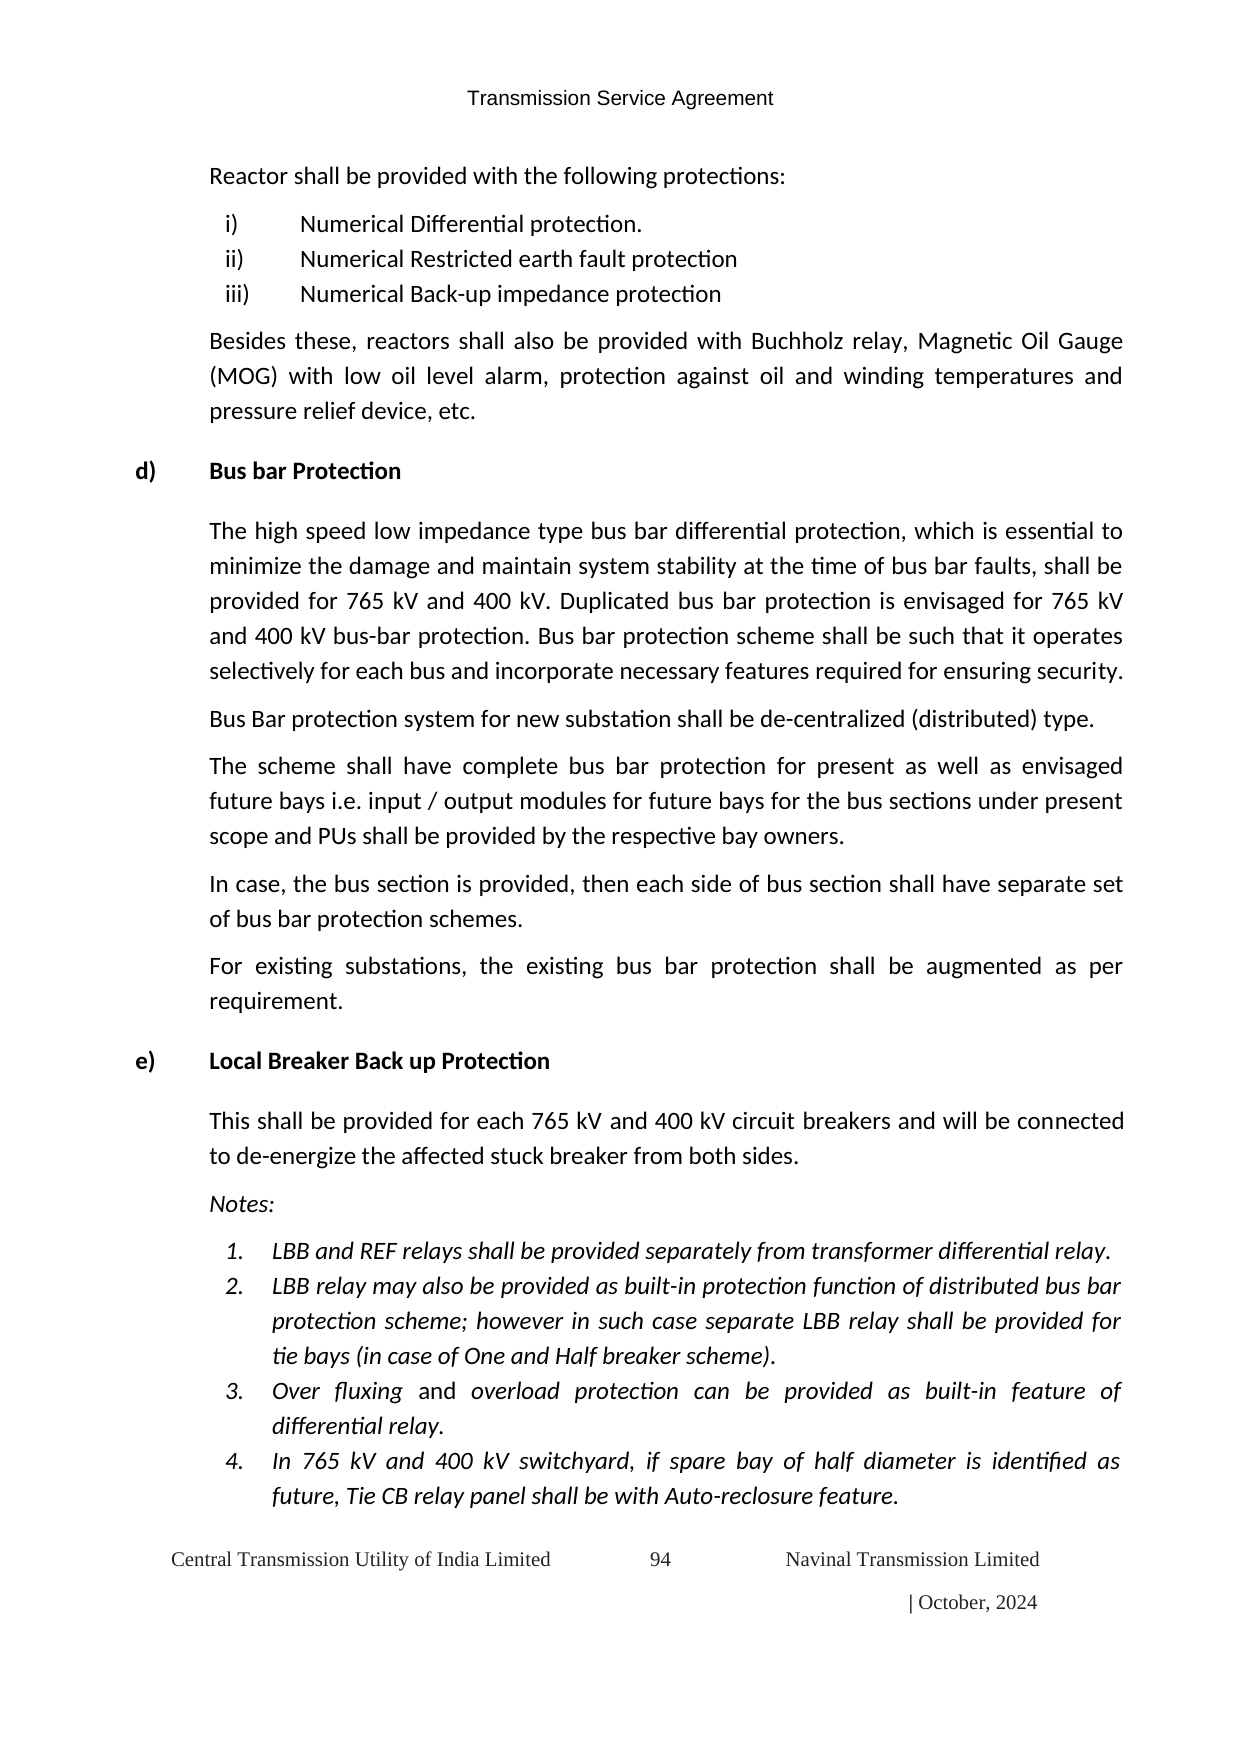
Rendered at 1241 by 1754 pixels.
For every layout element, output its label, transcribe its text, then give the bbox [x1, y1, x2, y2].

text 1. LBB and REF relays shall be provided separately from transformer differential relay. [225, 1235, 1124, 1266]
text This shall be provided for each 765 kV and 400 kV circuit breakers and will be connected to de-energize the affected stuck breaker from both sides. [209, 1105, 1124, 1171]
text The high speed low impedance type bus bar differential protection, which is essential to minimize the damage and maintain system stability at the time of bus bar faults, shall be provided for 765 kV and 400 kV. Duplicated bus bar protection is envisaged for 765 kV and 400 kV bus-bar protection. Bus bar protection scheme shall be such that it operates selectively for each bus and incorporate necessary features required for ensuring security. [209, 515, 1124, 686]
text 3. Over fluxing and overload protection can be provided as built-in feature of differential relay. [225, 1375, 1124, 1441]
list Local Breaker Back up Protection [135, 1045, 1124, 1076]
text 2. LBB relay may also be provided as built-in protection function of distributed bus bar protection scheme; however in such case separate LBB relay shall be provided for tie bays (in case of One and Half breaker scheme). [225, 1270, 1124, 1371]
text 4. In 765 kV and 400 kV switchyard, if spare bay of half diameter is identified as future, Tie CB relay panel shall be with Auto-reclosure feature. [225, 1445, 1124, 1511]
text Bus Bar protection system for new substation shall be de-centralized (distributed) type. [209, 703, 1124, 733]
text The scheme shall have complete bus bar protection for present as well as envisaged future bays i.e. input / output modules for future bays for the bus sections under present scope and PUs shall be provided by the respective bay owners. [209, 750, 1124, 851]
text Reactor shall be provided with the following protections: [209, 160, 1124, 191]
text iii) Numerical Back-up impedance protection [225, 278, 1124, 308]
text i) Numerical Differential protection. [225, 208, 1124, 238]
text ii) Numerical Restricted earth fault protection [225, 243, 1124, 273]
text In case, the bus section is provided, then each side of bus section shall have separate set of bus bar protection schemes. [209, 868, 1124, 933]
text For existing substations, the existing bus bar protection shall be augmented as per requirement. [209, 950, 1124, 1016]
list Bus bar Protection [135, 455, 1124, 486]
text Notes: [209, 1188, 1124, 1218]
text Besides these, reactors shall also be provided with Buchholz relay, Magnetic Oil Gauge (MOG) with low oil level alarm, protection against oil and winding temperatures and pressure relief device, etc. [209, 325, 1124, 426]
